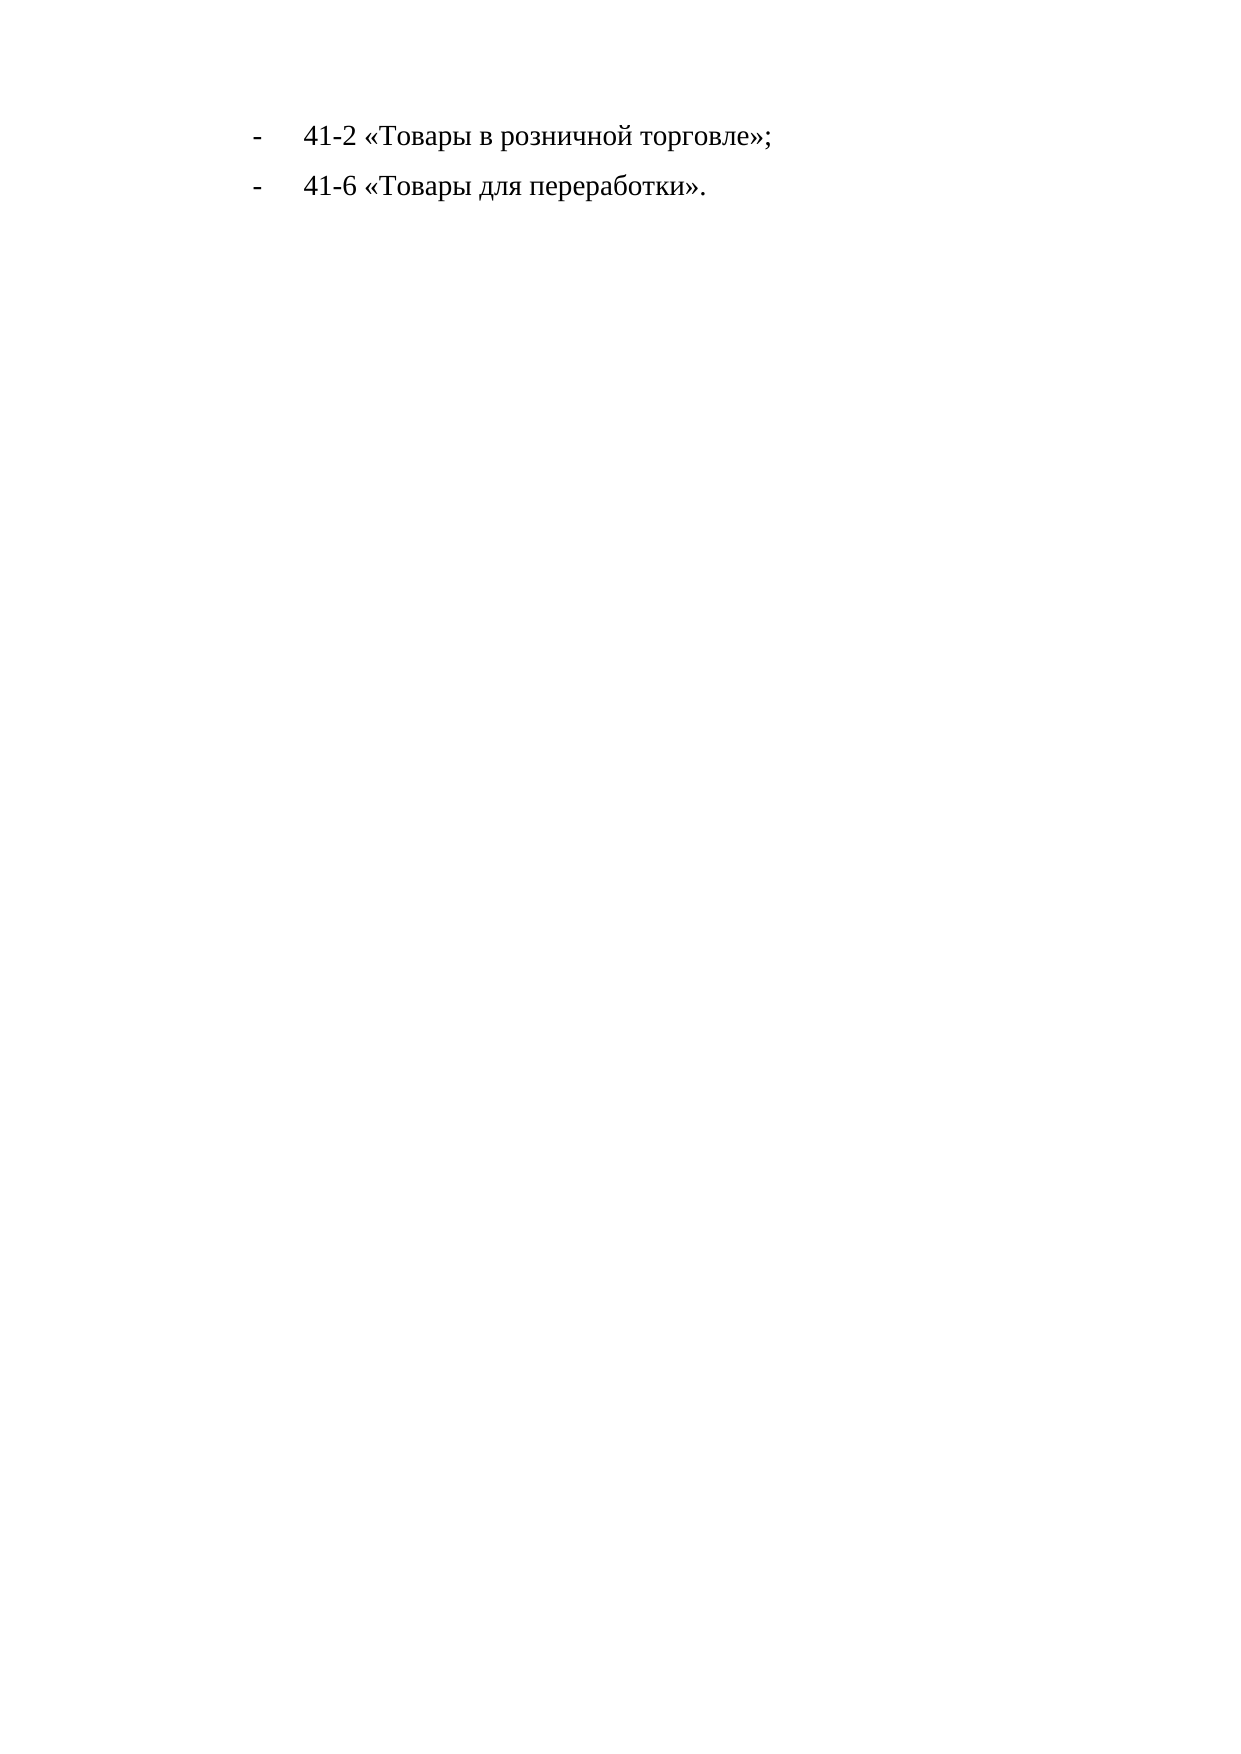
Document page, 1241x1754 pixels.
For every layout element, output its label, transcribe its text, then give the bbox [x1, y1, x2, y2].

list 41-6 «Товары для переработки». [177, 168, 1152, 202]
list 41-2 «Товары в розничной торговле»; [177, 118, 1152, 152]
